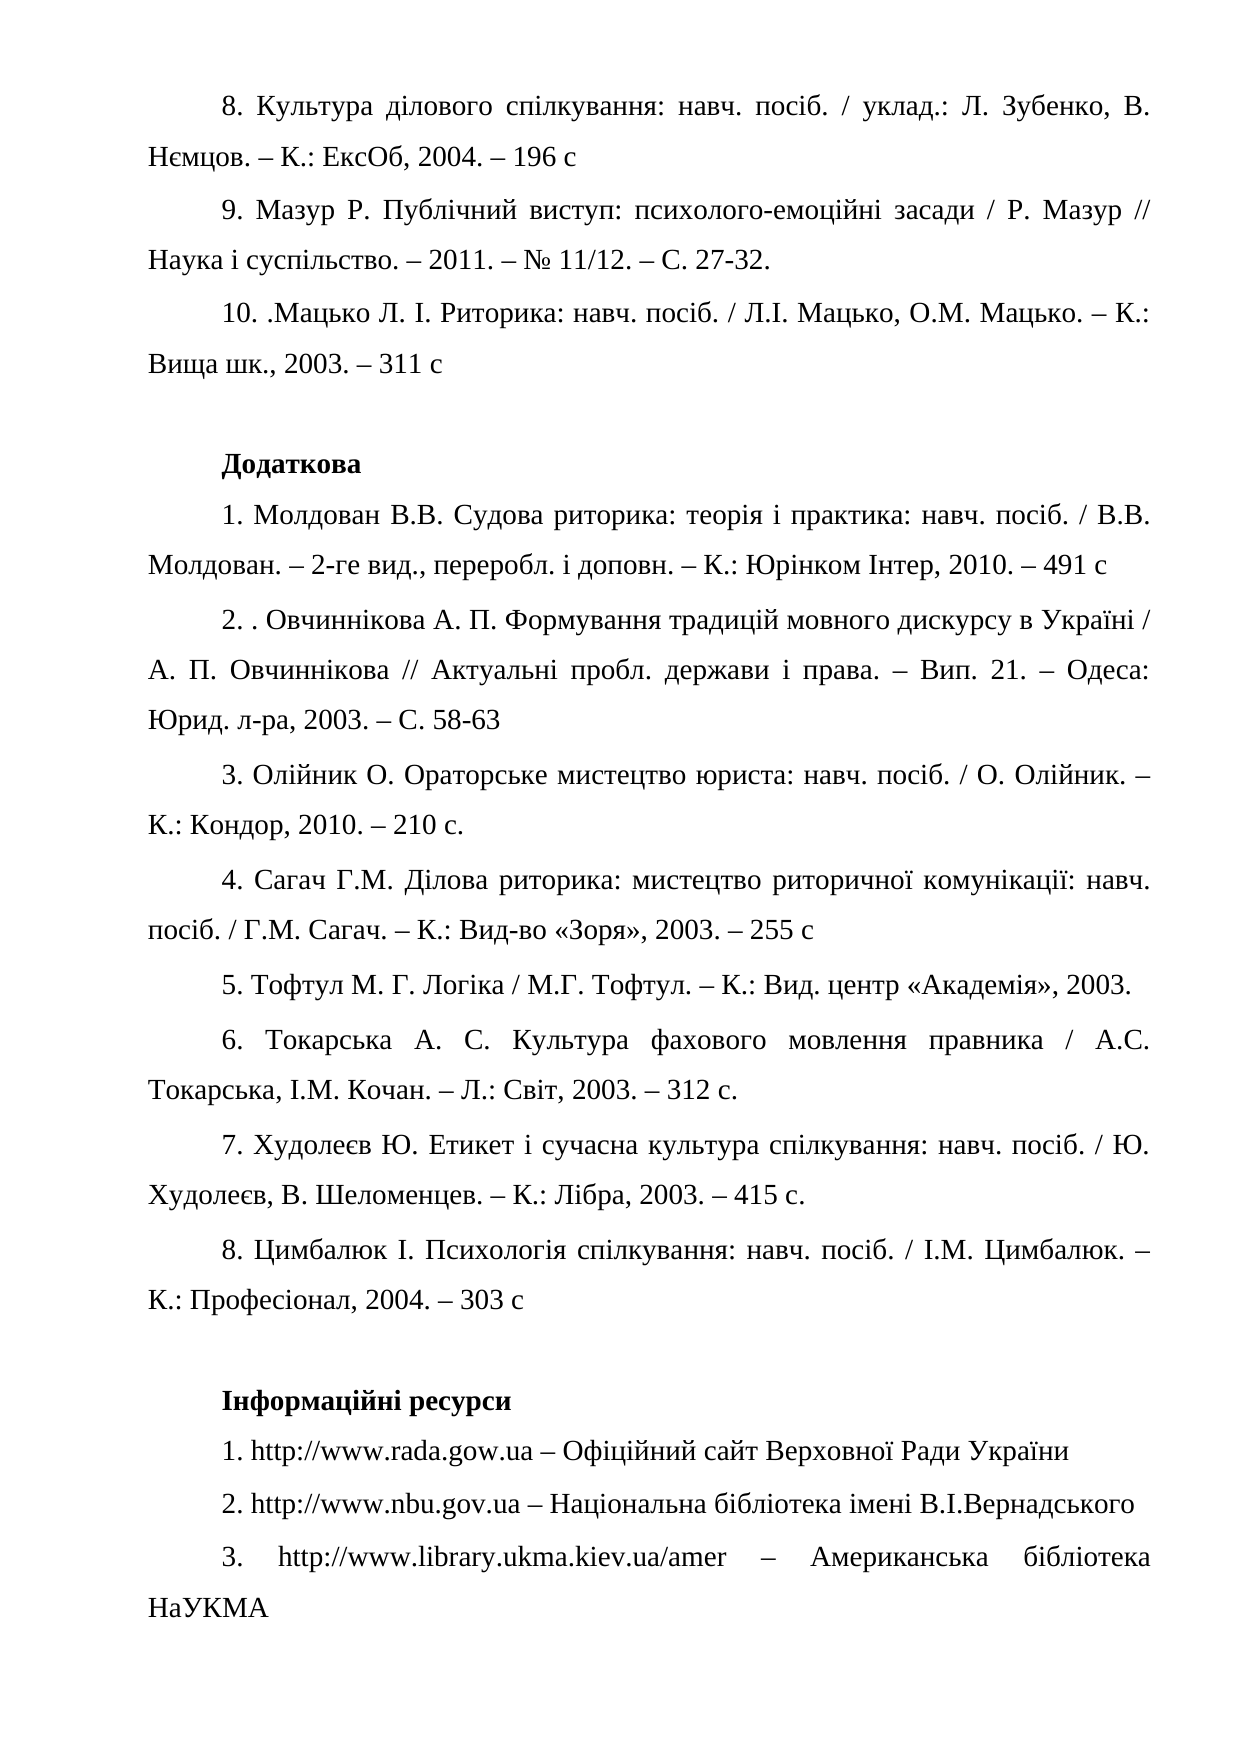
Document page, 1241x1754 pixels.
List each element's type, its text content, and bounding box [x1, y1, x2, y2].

text 3. http://www.library.ukma.kiev.ua/amer – Американська бібліотека НаУКМА [148, 1539, 1152, 1623]
text Інформаційні ресурси [148, 1383, 1152, 1416]
text 8. Цимбалюк І. Психологія спілкування: навч. посіб. / І.М. Цимбалюк. – К.: Професіонал, 2004. – 303 с [148, 1232, 1152, 1316]
text 6. Токарська А. С. Культура фахового мовлення правника / А.С. Токарська, І.М. Кочан. – Л.: Світ, 2003. – 312 c. [148, 1022, 1152, 1106]
text 2. . Овчиннікова А. П. Формування традицій мовного дискурсу в Україні / А. П. Овчиннікова // Актуальні пробл. держави і права. – Вип. 21. – Одеса: Юрид. л-ра, 2003. – С. 58-63 [148, 602, 1152, 736]
text 7. Худолеєв Ю. Етикет і сучасна культура спілкування: навч. посіб. / Ю. Худолеєв, В. Шеломенцев. – К.: Лібра, 2003. – 415 с. [148, 1127, 1152, 1211]
text 3. Олійник О. Ораторське мистецтво юриста: навч. посіб. / О. Олійник. – К.: Кондор, 2010. – 210 с. [148, 757, 1152, 841]
text 4. Сагач Г.М. Ділова риторика: мистецтво риторичної комунікації: навч. посіб. / Г.М. Сагач. – К.: Вид-во «Зоря», 2003. – 255 с [148, 862, 1152, 946]
text 2. http://www.nbu.gov.ua – Національна бібліотека імені В.І.Вернадського [148, 1486, 1152, 1520]
text Додаткова [148, 447, 1152, 480]
text 1. http://www.rada.gow.ua – Офіційний сайт Верховної Ради України [148, 1433, 1152, 1467]
text 10. .Мацько Л. І. Риторика: навч. посіб. / Л.І. Мацько, О.М. Мацько. – К.: Вища шк., 2003. – 311 с [148, 296, 1152, 379]
text 9. Мазур Р. Публічний виступ: психолого-емоційні засади / Р. Мазур // Наука і суспільство. – 2011. – № 11/12. – С. 27-32. [148, 192, 1152, 276]
text 8. Культура ділового спілкування: навч. посіб. / уклад.: Л. Зубенко, В. Нємцов. – К.: ЕксОб, 2004. – 196 с [148, 88, 1152, 172]
text 1. Молдован В.В. Судова риторика: теорія і практика: навч. посіб. / В.В. Молдован. – 2-ге вид., переробл. і доповн. – К.: Юрінком Інтер, 2010. – 491 c [148, 497, 1152, 581]
text 5. Тофтул М. Г. Логіка / М.Г. Тофтул. – К.: Вид. центр «Академія», 2003. [148, 967, 1152, 1001]
